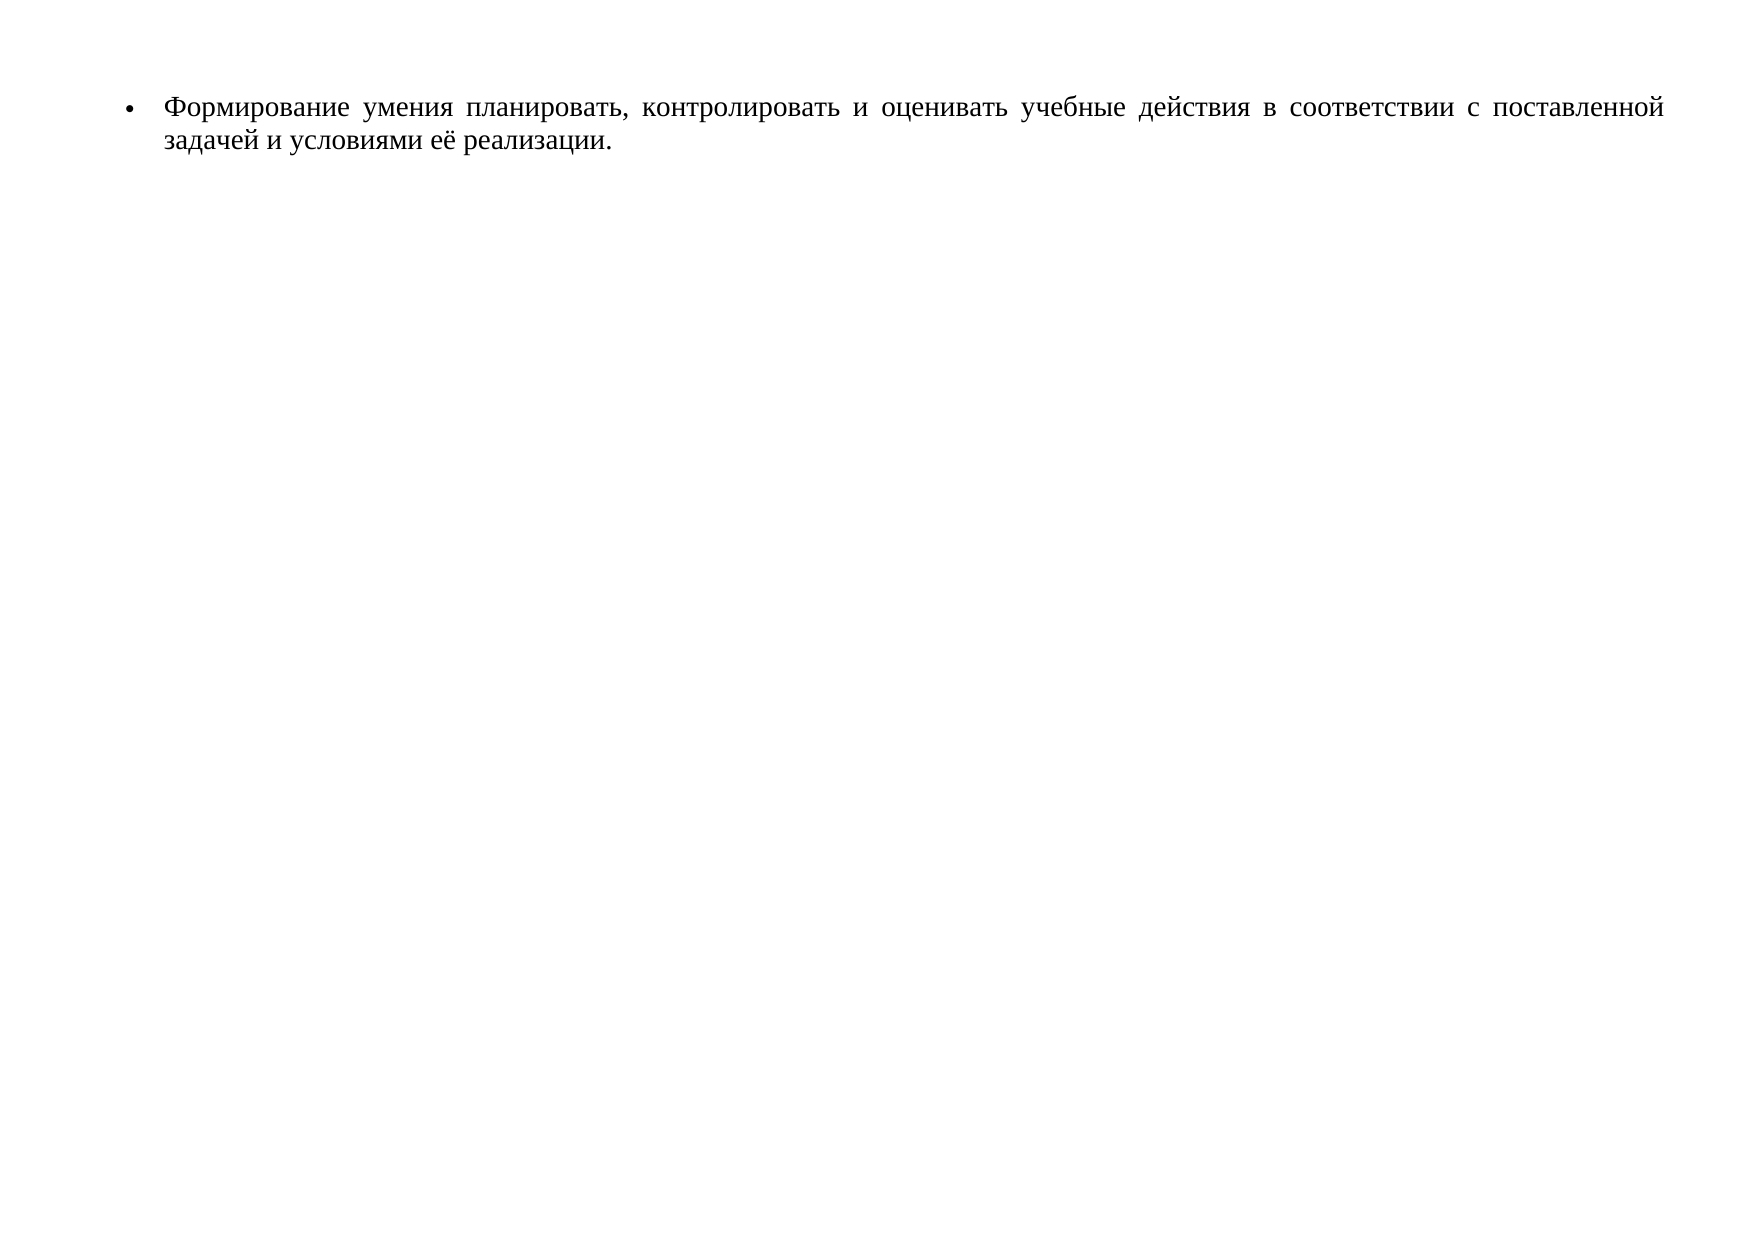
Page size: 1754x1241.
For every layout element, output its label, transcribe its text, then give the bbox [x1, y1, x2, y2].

list Формирование умения планировать, контролировать и оценивать учебные действия в соответствии с поставленной задачей и условиями её реализации. [126, 89, 1665, 156]
